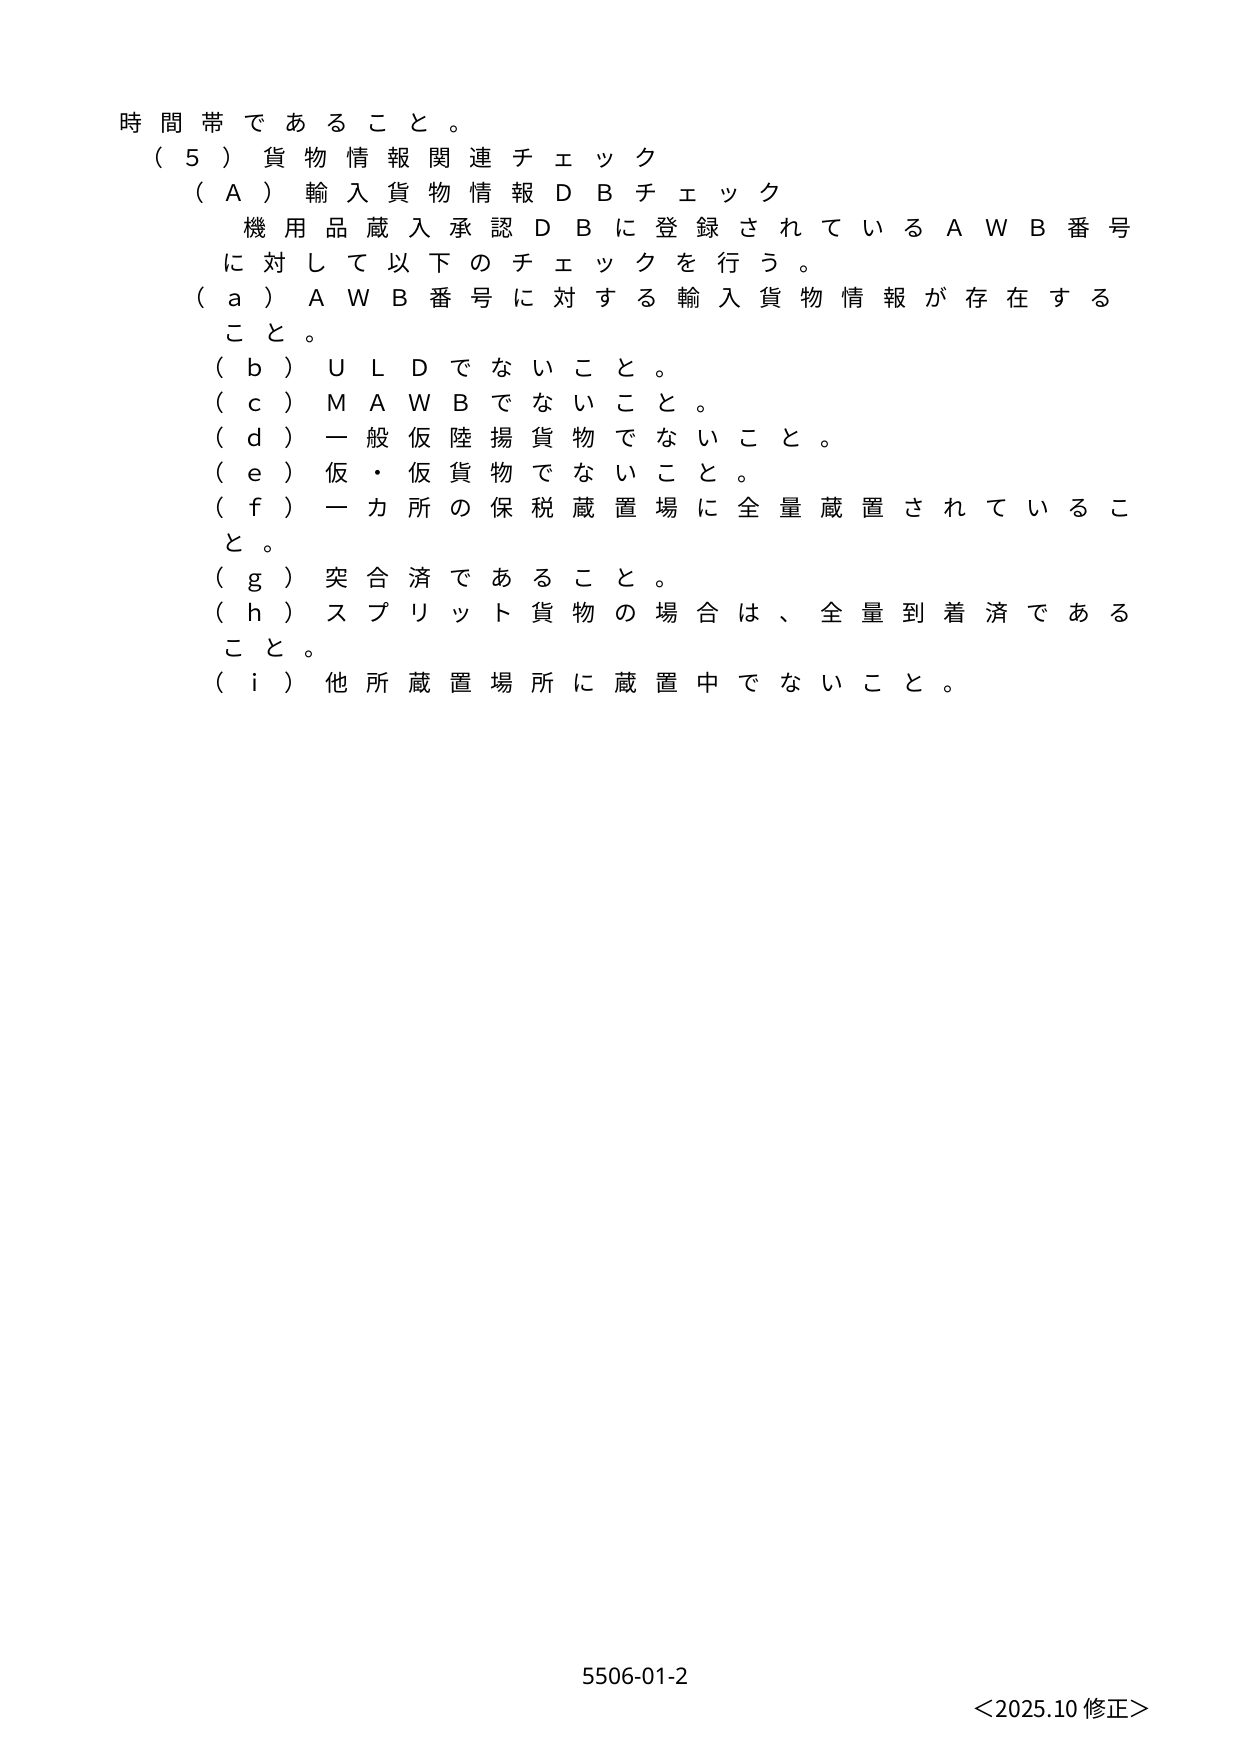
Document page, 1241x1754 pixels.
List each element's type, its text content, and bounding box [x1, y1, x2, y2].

text （ｈ）スプリット貨物の場合は、全量到着済であること。 [181, 594, 1150, 664]
text （ｃ）ＭＡＷＢでないこと。 [181, 384, 1150, 419]
text （ｂ）ＵＬＤでないこと。 [181, 349, 1150, 384]
text （ｅ）仮・仮貨物でないこと。 [181, 454, 1150, 489]
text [119, 104, 1150, 139]
text （ｇ）突合済であること。 [181, 559, 1150, 594]
text （ａ）ＡＷＢ番号に対する輸入貨物情報が存在すること。 [181, 279, 1150, 349]
text （５）貨物情報関連チェック [119, 139, 1150, 174]
text （Ａ）輸入貨物情報ＤＢチェック [119, 174, 1150, 209]
text （ｉ）他所蔵置場所に蔵置中でないこと。 [181, 664, 1150, 699]
text 機用品蔵入承認ＤＢに登録されているＡＷＢ番号に対して以下のチェックを行う。 [202, 209, 1150, 279]
text （ｆ）一カ所の保税蔵置場に全量蔵置されていること。 [181, 489, 1150, 559]
text （ｄ）一般仮陸揚貨物でないこと。 [181, 419, 1150, 454]
